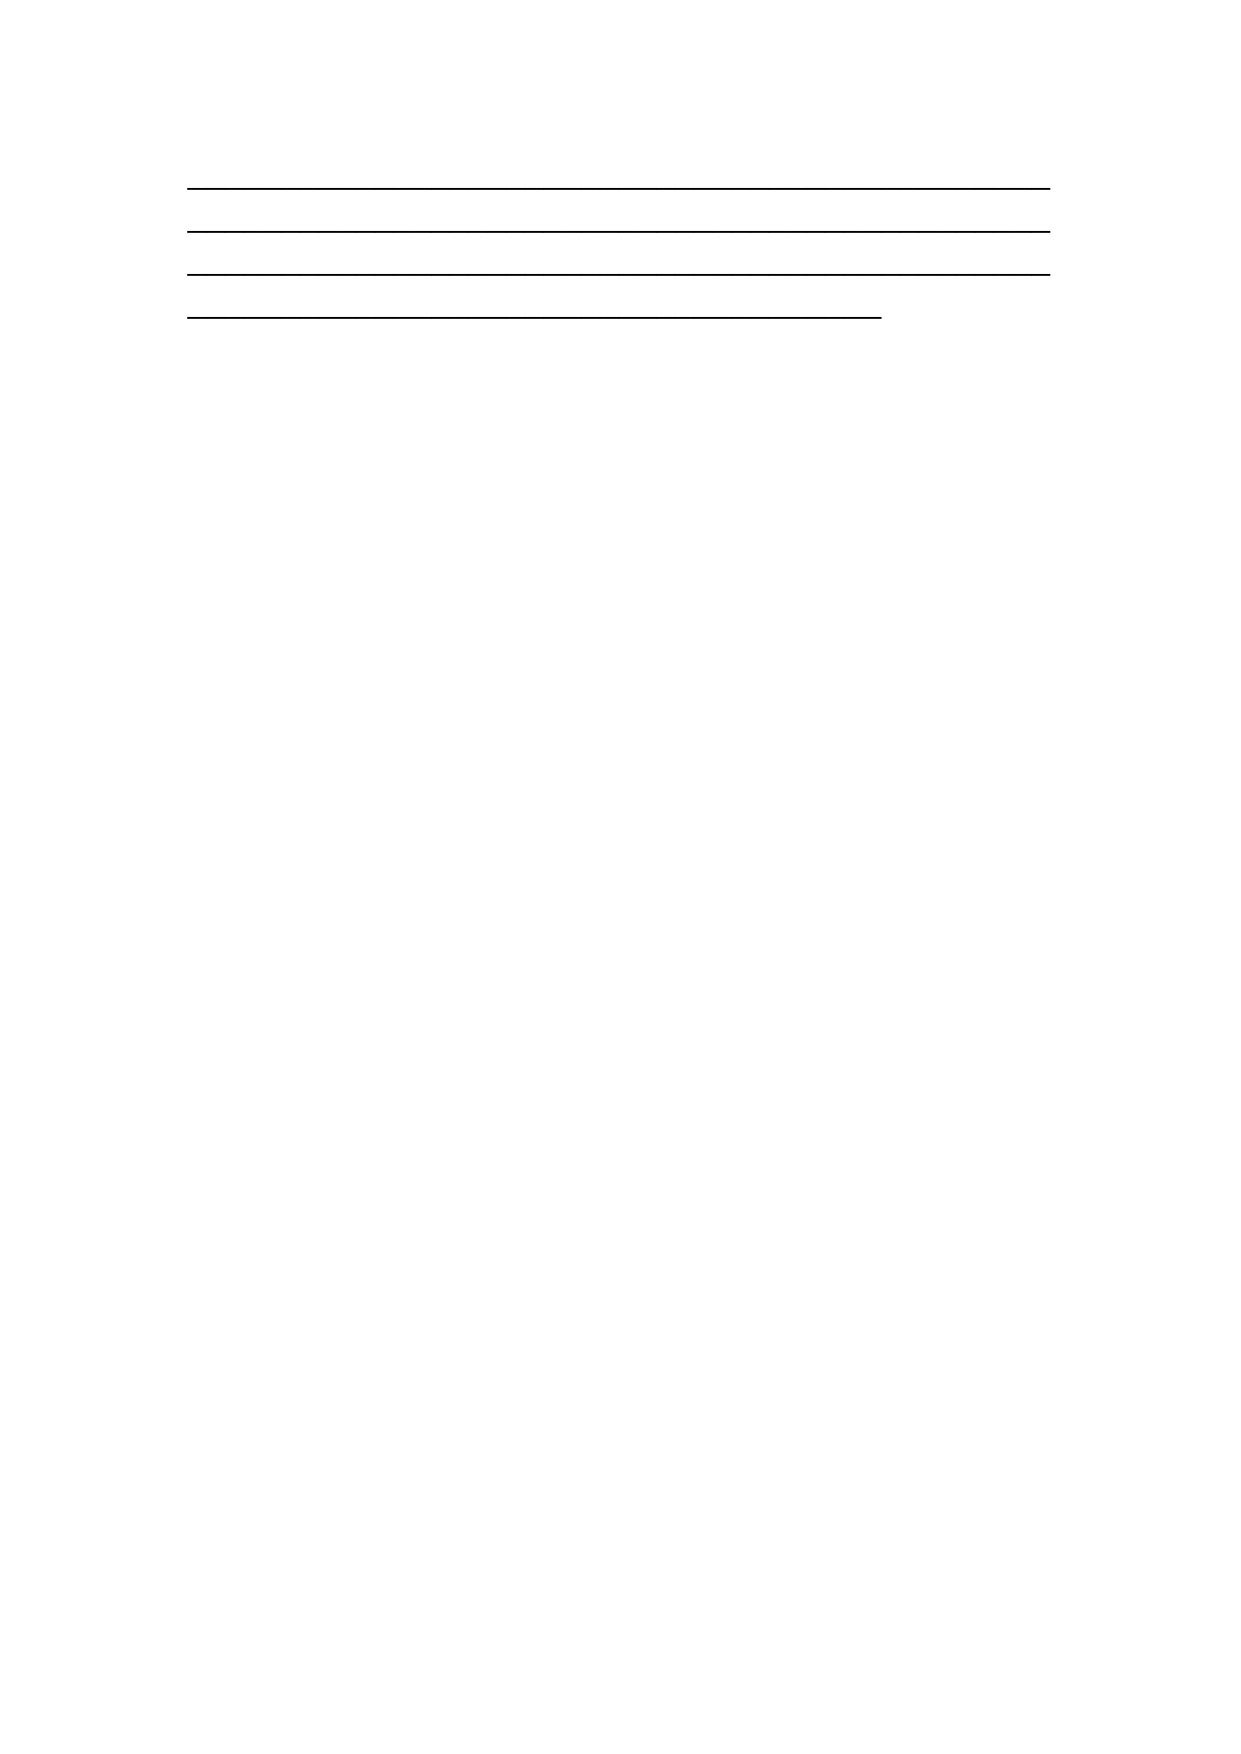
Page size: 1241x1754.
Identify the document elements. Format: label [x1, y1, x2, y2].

text [187, 150, 1053, 322]
